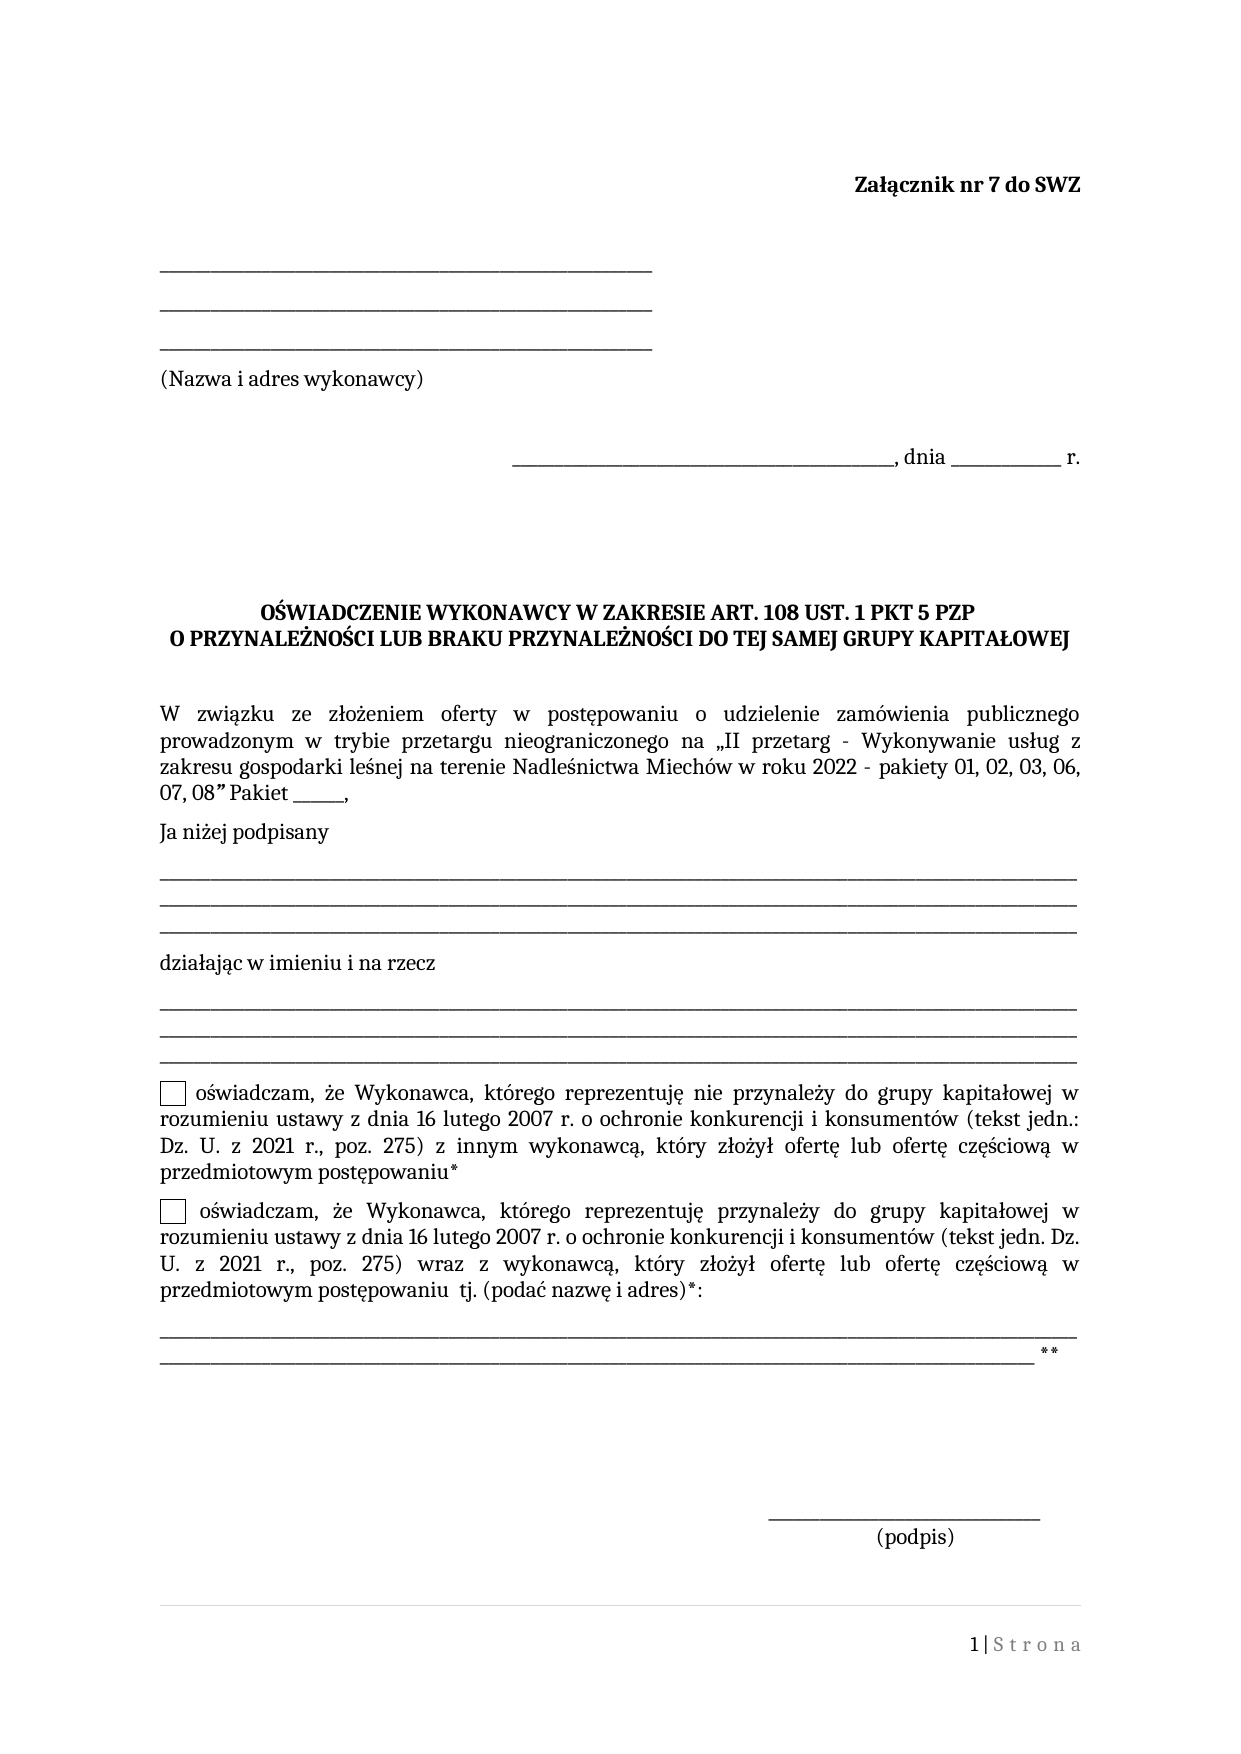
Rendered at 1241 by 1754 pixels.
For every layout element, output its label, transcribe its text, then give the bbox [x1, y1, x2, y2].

text oświadczam, że Wykonawca, którego reprezentuję przynależy do grupy kapitałowej w rozumieniu ustawy z dnia 16 lutego 2007 r. o ochronie konkurencji i konsumentów (tekst jedn. Dz. U. z 2021 r., poz. 275) wraz z wykonawcą, który złożył ofertę lub ofertę częściową w przedmiotowym postępowaniu tj. (podać nazwę i adres)*: [159, 1198, 1081, 1303]
text __________________________________________________________ [159, 327, 1081, 354]
text ____________________________________________________________________________________________________________________________________________________________________________________________________________________________________________________________________________________________________________________________________ [159, 858, 1081, 937]
text ________________________________ (podpis) [750, 1497, 1081, 1550]
text _____________________________________________, dnia _____________ r. [159, 444, 1081, 470]
text (Nazwa i adres wykonawcy) [159, 366, 1081, 393]
text ____________________________________________________________________________________________________________________________________________________________________________________________________________________________________________________________________________________________________________________________________ [159, 988, 1081, 1067]
text działając w imieniu i na rzecz [159, 949, 1081, 976]
text __________________________________________________________ [159, 250, 1081, 276]
text W związku ze złożeniem oferty w postępowaniu o udzielenie zamówienia publicznego prowadzonym w trybie przetargu nieograniczonego na „II przetarg - Wykonywanie usług z zakresu gospodarki leśnej na terenie Nadleśnictwa Miechów w roku 2022 - pakiety 01, 02, 03, 06, 07, 08” Pakiet ______, [159, 701, 1081, 806]
text oświadczam, że Wykonawca, którego reprezentuję nie przynależy do grupy kapitałowej w rozumieniu ustawy z dnia 16 lutego 2007 r. o ochronie konkurencji i konsumentów (tekst jedn.: Dz. U. z 2021 r., poz. 275) z innym wykonawcą, który złożył ofertę lub ofertę częściową w przedmiotowym postępowaniu* [159, 1080, 1081, 1185]
text Załącznik nr 7 do SWZ [159, 172, 1081, 198]
text OŚWIADCZENIE WYKONAWCY W ZAKRESIE ART. 108 UST. 1 PKT 5 PZP O PRZYNALEŻNOŚCI LUB BRAKU PRZYNALEŻNOŚCI DO TEJ SAMEJ GRUPY KAPITAŁOWEJ [159, 599, 1081, 652]
text Ja niżej podpisany [159, 819, 1081, 845]
text ___________________________________________________________________________________________________________________________________________________________________________________________________________________ ** [159, 1316, 1081, 1368]
text __________________________________________________________ [159, 288, 1081, 315]
